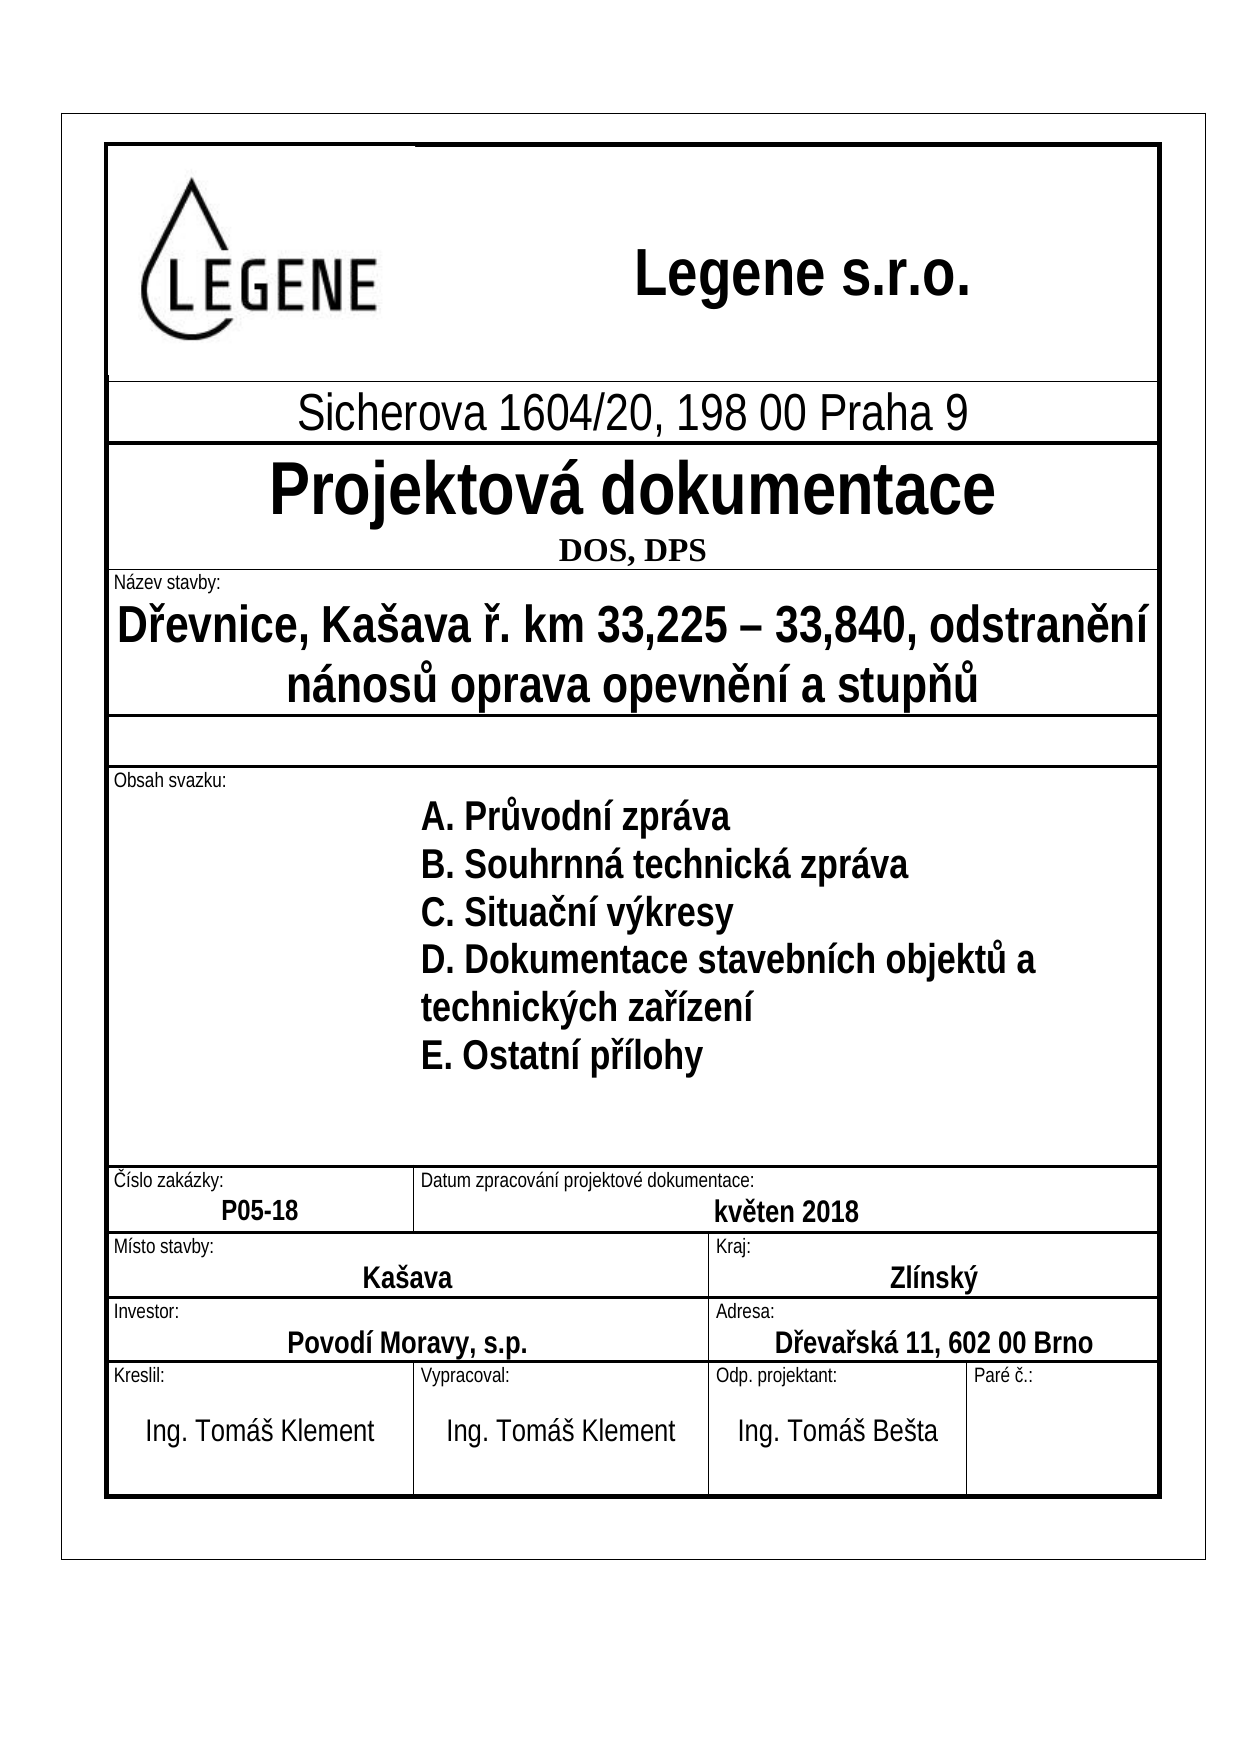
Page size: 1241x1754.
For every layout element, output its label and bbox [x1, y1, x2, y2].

table_header [62, 114, 1205, 1558]
picture [108, 146, 416, 375]
